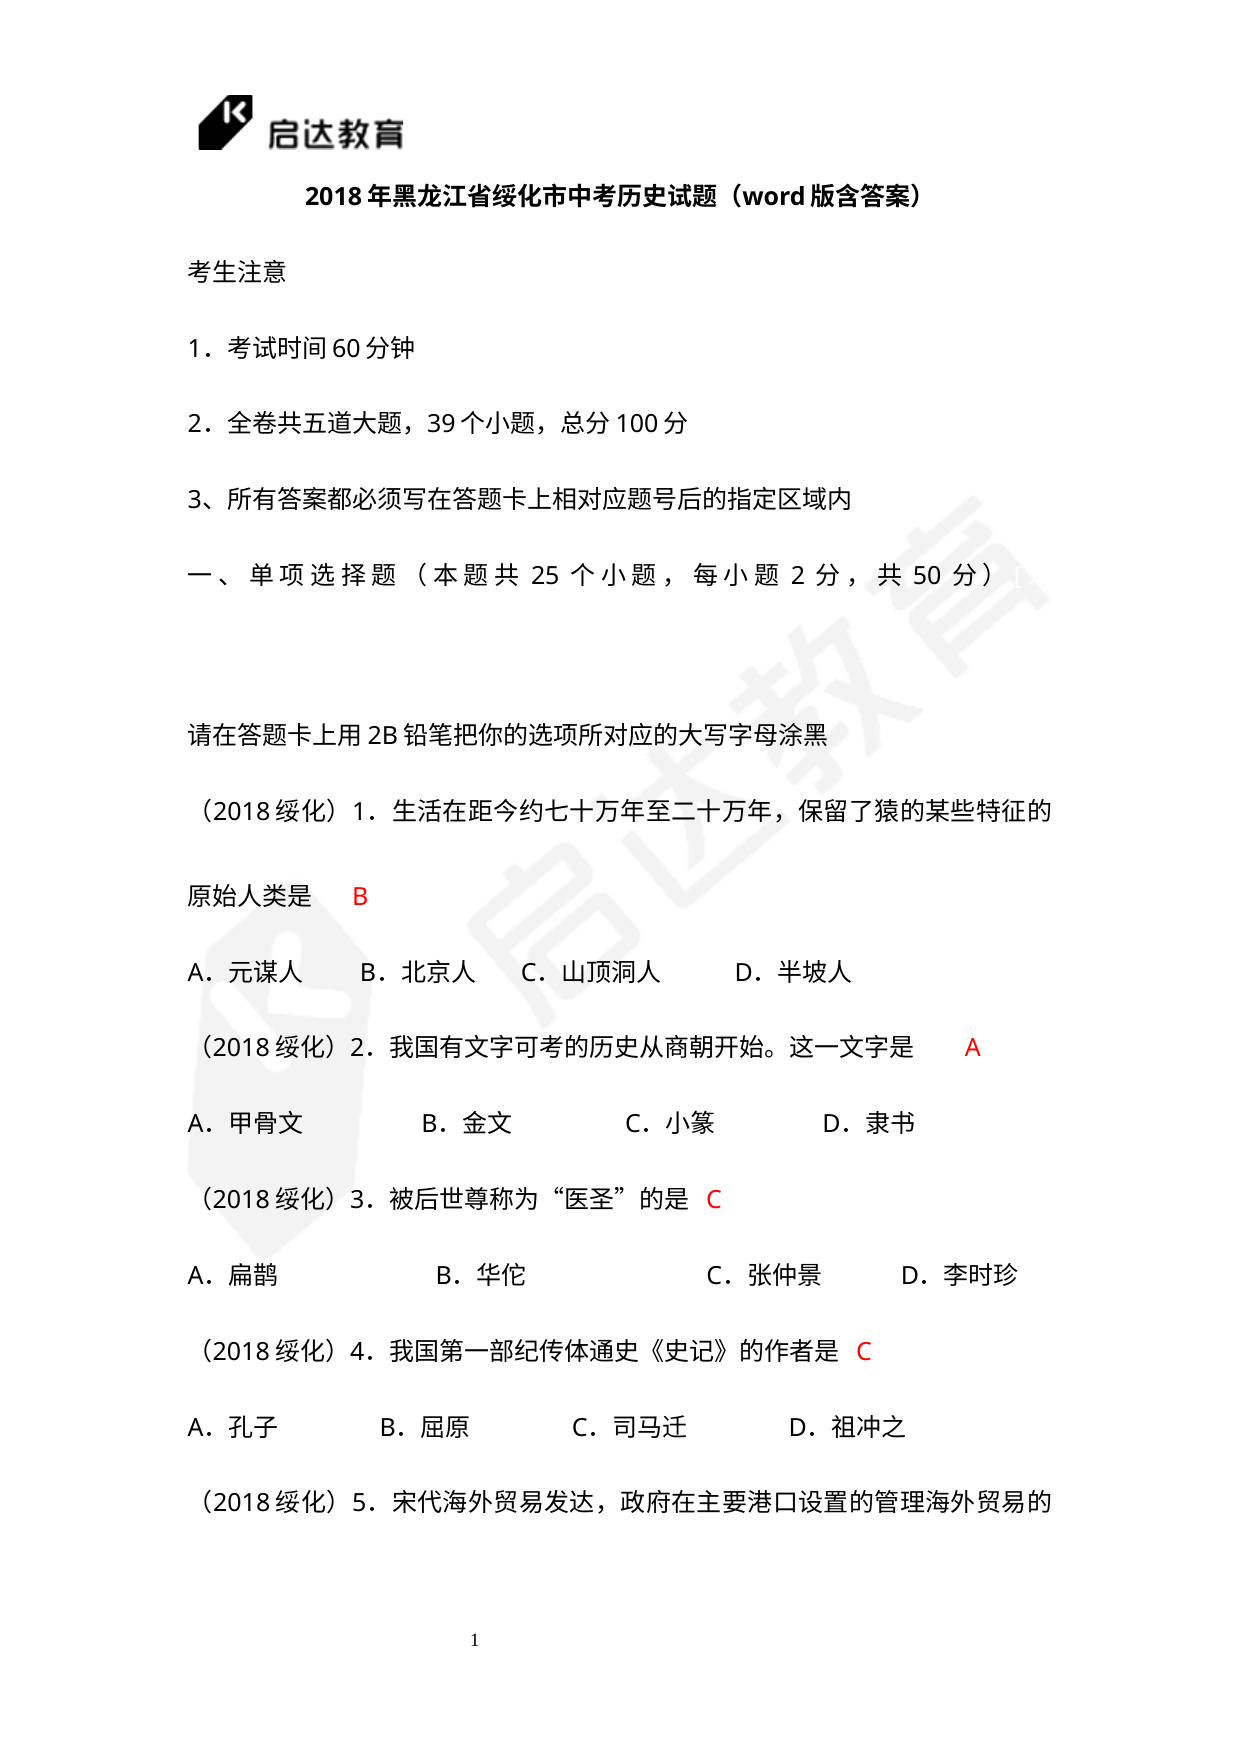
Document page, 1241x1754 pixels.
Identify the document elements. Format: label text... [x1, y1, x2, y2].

text （2018绥化）4．我国第一部纪传体通史《史记》的作者是 C [187, 1317, 1053, 1382]
text A．扁鹊 B．华佗 C．张仲景 D．李时珍 [187, 1241, 1053, 1306]
text A．元谋人 B．北京人 C．山顶洞人 D．半坡人 [187, 938, 1053, 1003]
text 2018年黑龙江省绥化市中考历史试题（word版含答案） [187, 162, 1053, 227]
text （2018绥化）1．生活在距今约七十万年至二十万年，保留了猿的某些特征的原始人类是 B [187, 777, 1053, 927]
text A．孔子 B．屈原 C．司马迁 D．祖冲之 [187, 1393, 1053, 1458]
text （2018绥化）5．宋代海外贸易发达，政府在主要港口设置的管理海外贸易的机构是 A [187, 1468, 1053, 1533]
text 一、单项选择题（本题共25个小题，每小题2分，共50分）[来源:Z_xx_k.Com] [187, 541, 1053, 691]
text 1．考试时间60分钟 [187, 314, 1053, 379]
text A．甲骨文 B．金文 C．小篆 D．隶书 [187, 1089, 1053, 1154]
picture [198, 95, 404, 150]
text 请在答题卡上用2B铅笔把你的选项所对应的大写字母涂黑 [187, 701, 1053, 766]
text 考生注意 [187, 238, 1053, 303]
text 2．全卷共五道大题，39个小题，总分100分 [187, 389, 1053, 454]
text （2018绥化）2．我国有文字可考的历史从商朝开始。这一文字是 A [187, 1013, 1053, 1078]
text 3、所有答案都必须写在答题卡上相对应题号后的指定区域内 [187, 465, 1053, 530]
text （2018绥化）3．被后世尊称为“医圣”的是 C [187, 1165, 1053, 1230]
